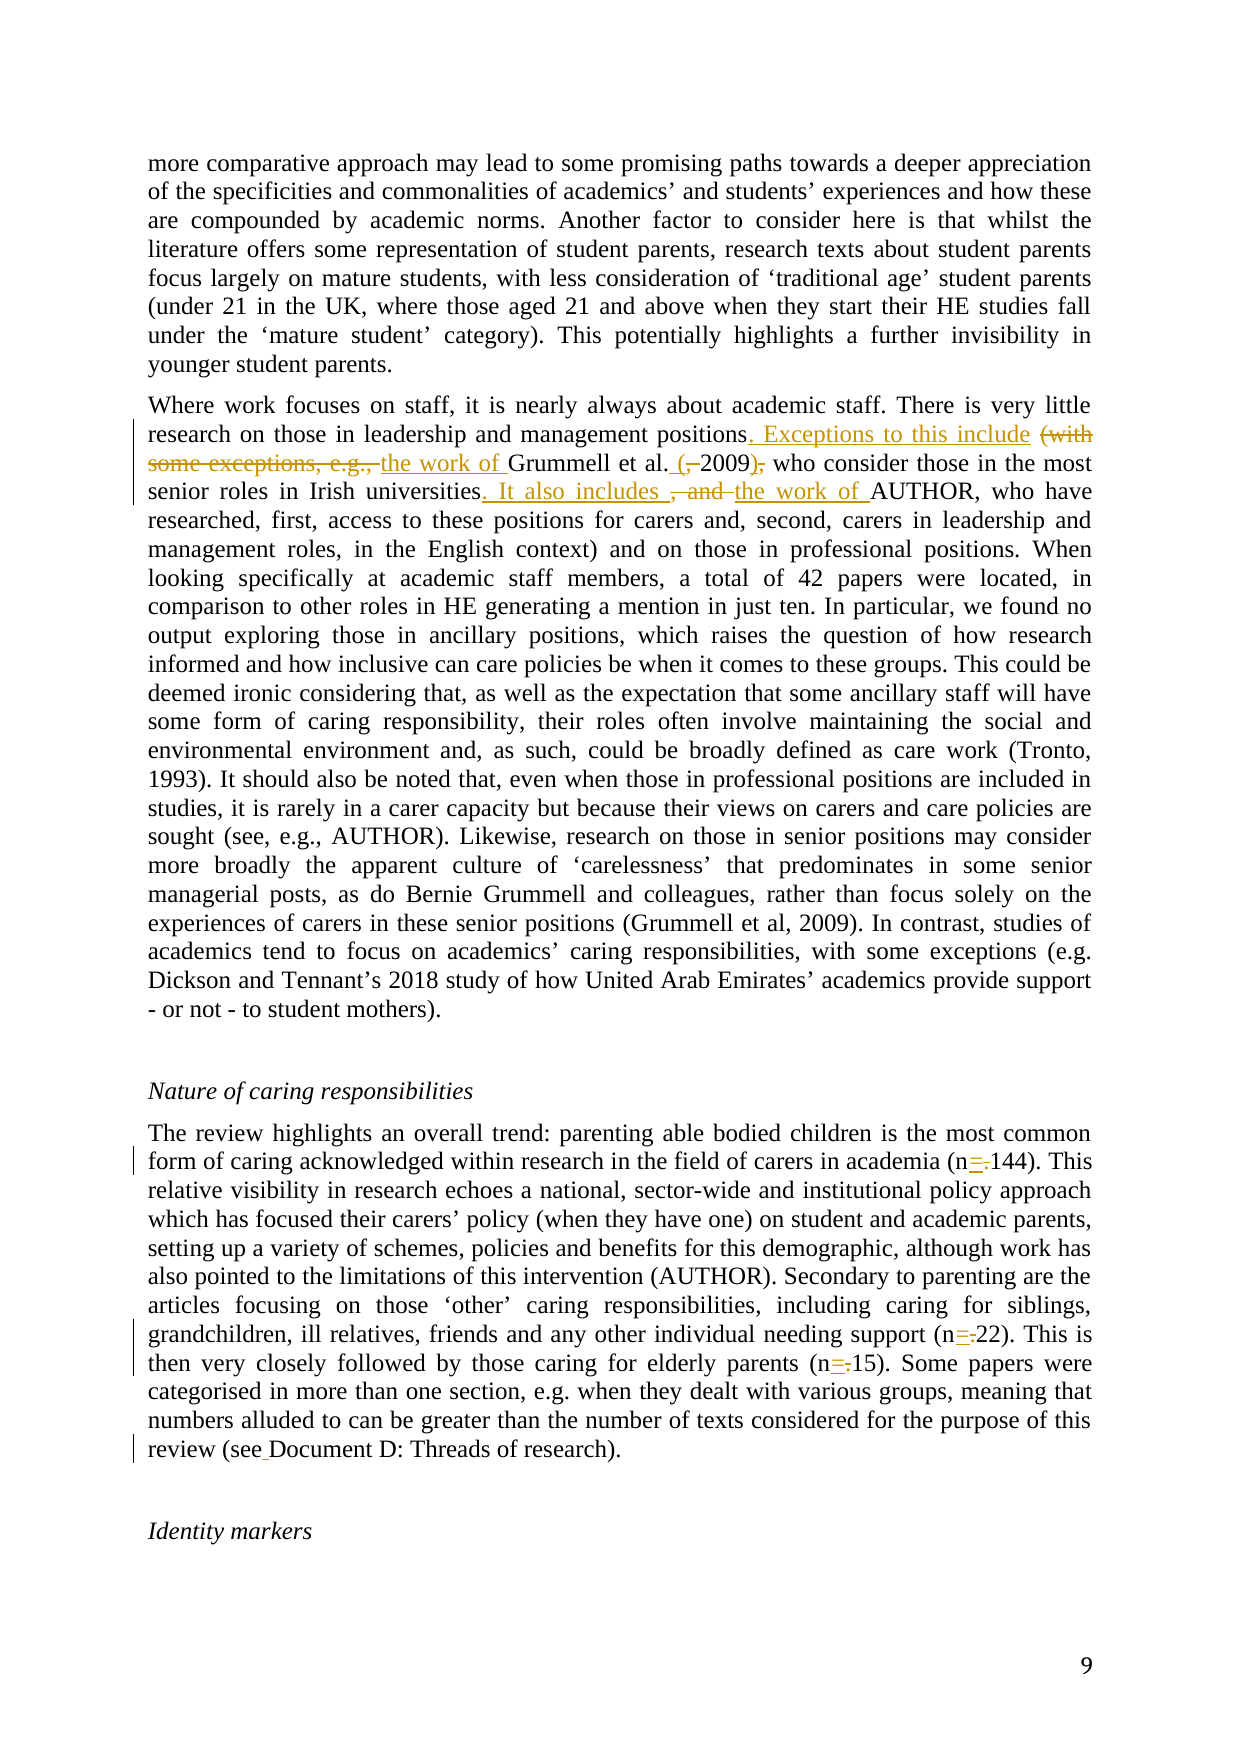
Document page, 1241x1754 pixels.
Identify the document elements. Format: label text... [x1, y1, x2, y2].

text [148, 148, 1093, 378]
text Nature of caring responsibilities [148, 1076, 1093, 1105]
text The review highlights an overall trend: parenting able bodied children is the most common form of caring acknowledged within research in the field of carers in academia (n144). This relative visibility in research echoes a national, sector-wide and institutional policy approach which has focused their carers’ policy (when they have one) on student and academic parents, setting up a variety of schemes, policies and benefits for this demographic, although work has also pointed to the limitations of this intervention (AUTHOR). Secondary to parenting are the articles focusing on those ‘other’ caring responsibilities, including caring for siblings, grandchildren, ill relatives, friends and any other individual needing support (n22). This is then very closely followed by those caring for elderly parents (n15). Some papers were categorised in more than one section, e.g. when they dealt with various groups, meaning that numbers alluded to can be greater than the number of texts considered for the purpose of this review (seeDocument D: Threads of research). [148, 1118, 1093, 1463]
text Where work focuses on staff, it is nearly always about academic staff. There is very little research on those in leadership and management positions Grummell et al.2009 who consider those in the most senior roles in Irish universitiesAUTHOR, who have researched, first, access to these positions for carers and, second, carers in leadership and management roles, in the English context) and on those in professional positions. When looking specifically at academic staff members, a total of 42 papers were located, in comparison to other roles in HE generating a mention in just ten. In particular, we found no output exploring those in ancillary positions, which raises the question of how research informed and how inclusive can care policies be when it comes to these groups. This could be deemed ironic considering that, as well as the expectation that some ancillary staff will have some form of caring responsibility, their roles often involve maintaining the social and environmental environment and, as such, could be broadly defined as care work (Tronto, 1993). It should also be noted that, even when those in professional positions are included in studies, it is rarely in a carer capacity but because their views on carers and care policies are sought (see, e.g., AUTHOR). Likewise, research on those in senior positions may consider more broadly the apparent culture of ‘carelessness’ that predominates in some senior managerial posts, as do Bernie Grummell and colleagues, rather than focus solely on the experiences of carers in these senior positions (Grummell et al, 2009). In contrast, studies of academics tend to focus on academics’ caring responsibilities, with some exceptions (e.g. Dickson and Tennant’s 2018 study of how United Arab Emirates’ academics provide support - or not - to student mothers). [148, 390, 1093, 1023]
text Identity markers [148, 1516, 1093, 1545]
